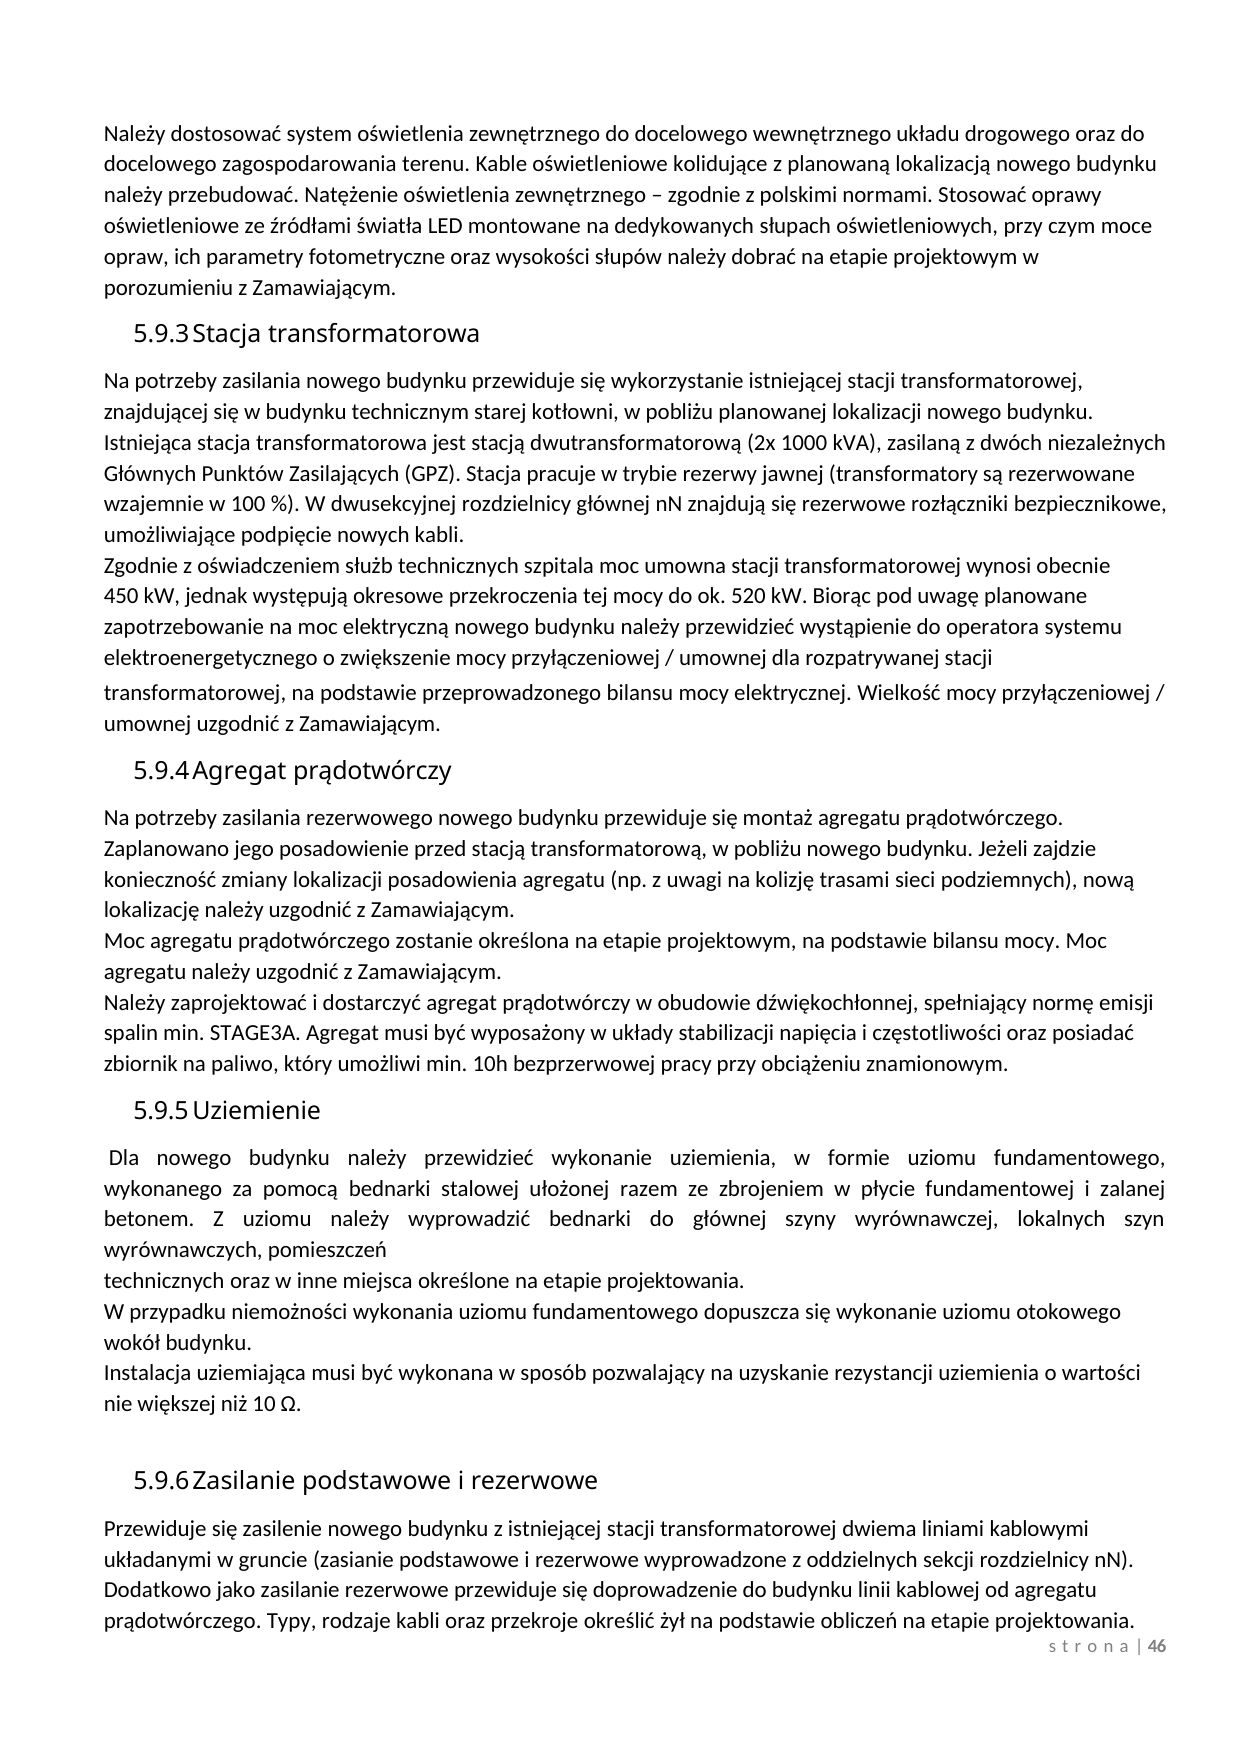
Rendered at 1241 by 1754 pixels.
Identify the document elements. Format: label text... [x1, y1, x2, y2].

text umownej uzgodnić z Zamawiającym. [103, 709, 1178, 737]
text Instalacja uziemiająca musi być wykonana w sposób pozwalający na uzyskanie rezystancji uziemienia o wartości nie większej niż 10 Ω. [103, 1358, 1156, 1417]
text Moc agregatu prądotwórczego zostanie określona na etapie projektowym, na podstawie bilansu mocy. Moc agregatu należy uzgodnić z Zamawiającym. [103, 926, 1178, 985]
text Przewiduje się zasilenie nowego budynku z istniejącej stacji transformatorowej dwiema liniami kablowymi [103, 1514, 1178, 1542]
list Stacja transformatorowa [133, 316, 1178, 350]
text W przypadku niemożności wykonania uziomu fundamentowego dopuszcza się wykonanie uziomu otokowego wokół budynku. [103, 1297, 1156, 1356]
text technicznych oraz w inne miejsca określone na etapie projektowania. [103, 1266, 1178, 1294]
text Należy zaprojektować i dostarczyć agregat prądotwórczy w obudowie dźwiękochłonnej, spełniający normę emisji spalin min. STAGE3A. Agregat musi być wyposażony w układy stabilizacji napięcia i częstotliwości oraz posiadać zbiornik na paliwo, który umożliwi min. 10h bezprzerwowej pracy przy obciążeniu znamionowym. [103, 988, 1178, 1077]
text Na potrzeby zasilania rezerwowego nowego budynku przewiduje się montaż agregatu prądotwórczego. Zaplanowano jego posadowienie przed stacją transformatorową, w pobliżu nowego budynku. Jeżeli zajdzie konieczność zmiany lokalizacji posadowienia agregatu (np. z uwagi na kolizję trasami sieci podziemnych), nową lokalizację należy uzgodnić z Zamawiającym. [103, 803, 1178, 923]
list Uziemienie [133, 1092, 1178, 1126]
text transformatorowej, na podstawie przeprowadzonego bilansu mocy elektrycznej. Wielkość mocy przyłączeniowej / [103, 678, 1178, 706]
list Zasilanie podstawowe i rezerwowe [133, 1463, 1178, 1497]
text Należy dostosować system oświetlenia zewnętrznego do docelowego wewnętrznego układu drogowego oraz do docelowego zagospodarowania terenu. Kable oświetleniowe kolidujące z planowaną lokalizacją nowego budynku należy przebudować. Natężenie oświetlenia zewnętrznego – zgodnie z polskimi normami. Stosować oprawy [103, 119, 1178, 208]
text Dla nowego budynku należy przewidzieć wykonanie uziemienia, w formie uziomu fundamentowego, wykonanego za pomocą bednarki stalowej ułożonej razem ze zbrojeniem w płycie fundamentowej i zalanej betonem. Z uziomu należy wyprowadzić bednarki do głównej szyny wyrównawczej, lokalnych szyn wyrównawczych, pomieszczeń [103, 1143, 1166, 1263]
list Agregat prądotwórczy [133, 752, 1178, 787]
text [103, 1545, 1178, 1634]
text oświetleniowe ze źródłami światła LED montowane na dedykowanych słupach oświetleniowych, przy czym moce opraw, ich parametry fotometryczne oraz wysokości słupów należy dobrać na etapie projektowym w porozumieniu z Zamawiającym. [103, 211, 1156, 301]
text Na potrzeby zasilania nowego budynku przewiduje się wykorzystanie istniejącej stacji transformatorowej, znajdującej się w budynku technicznym starej kotłowni, w pobliżu planowanej lokalizacji nowego budynku. Istniejąca stacja transformatorowa jest stacją dwutransformatorową (2x 1000 kVA), zasilaną z dwóch niezależnych Głównych Punktów Zasilających (GPZ). Stacja pracuje w trybie rezerwy jawnej (transformatory są rezerwowane wzajemnie w 100 %). W dwusekcyjnej rozdzielnicy głównej nN znajdują się rezerwowe rozłączniki bezpiecznikowe, umożliwiające podpięcie nowych kabli. [103, 367, 1178, 548]
text Zgodnie z oświadczeniem służb technicznych szpitala moc umowna stacji transformatorowej wynosi obecnie 450 kW, jednak występują okresowe przekroczenia tej mocy do ok. 520 kW. Biorąc pod uwagę planowane zapotrzebowanie na moc elektryczną nowego budynku należy przewidzieć wystąpienie do operatora systemu elektroenergetycznego o zwiększenie mocy przyłączeniowej / umownej dla rozpatrywanej stacji [103, 551, 1142, 671]
